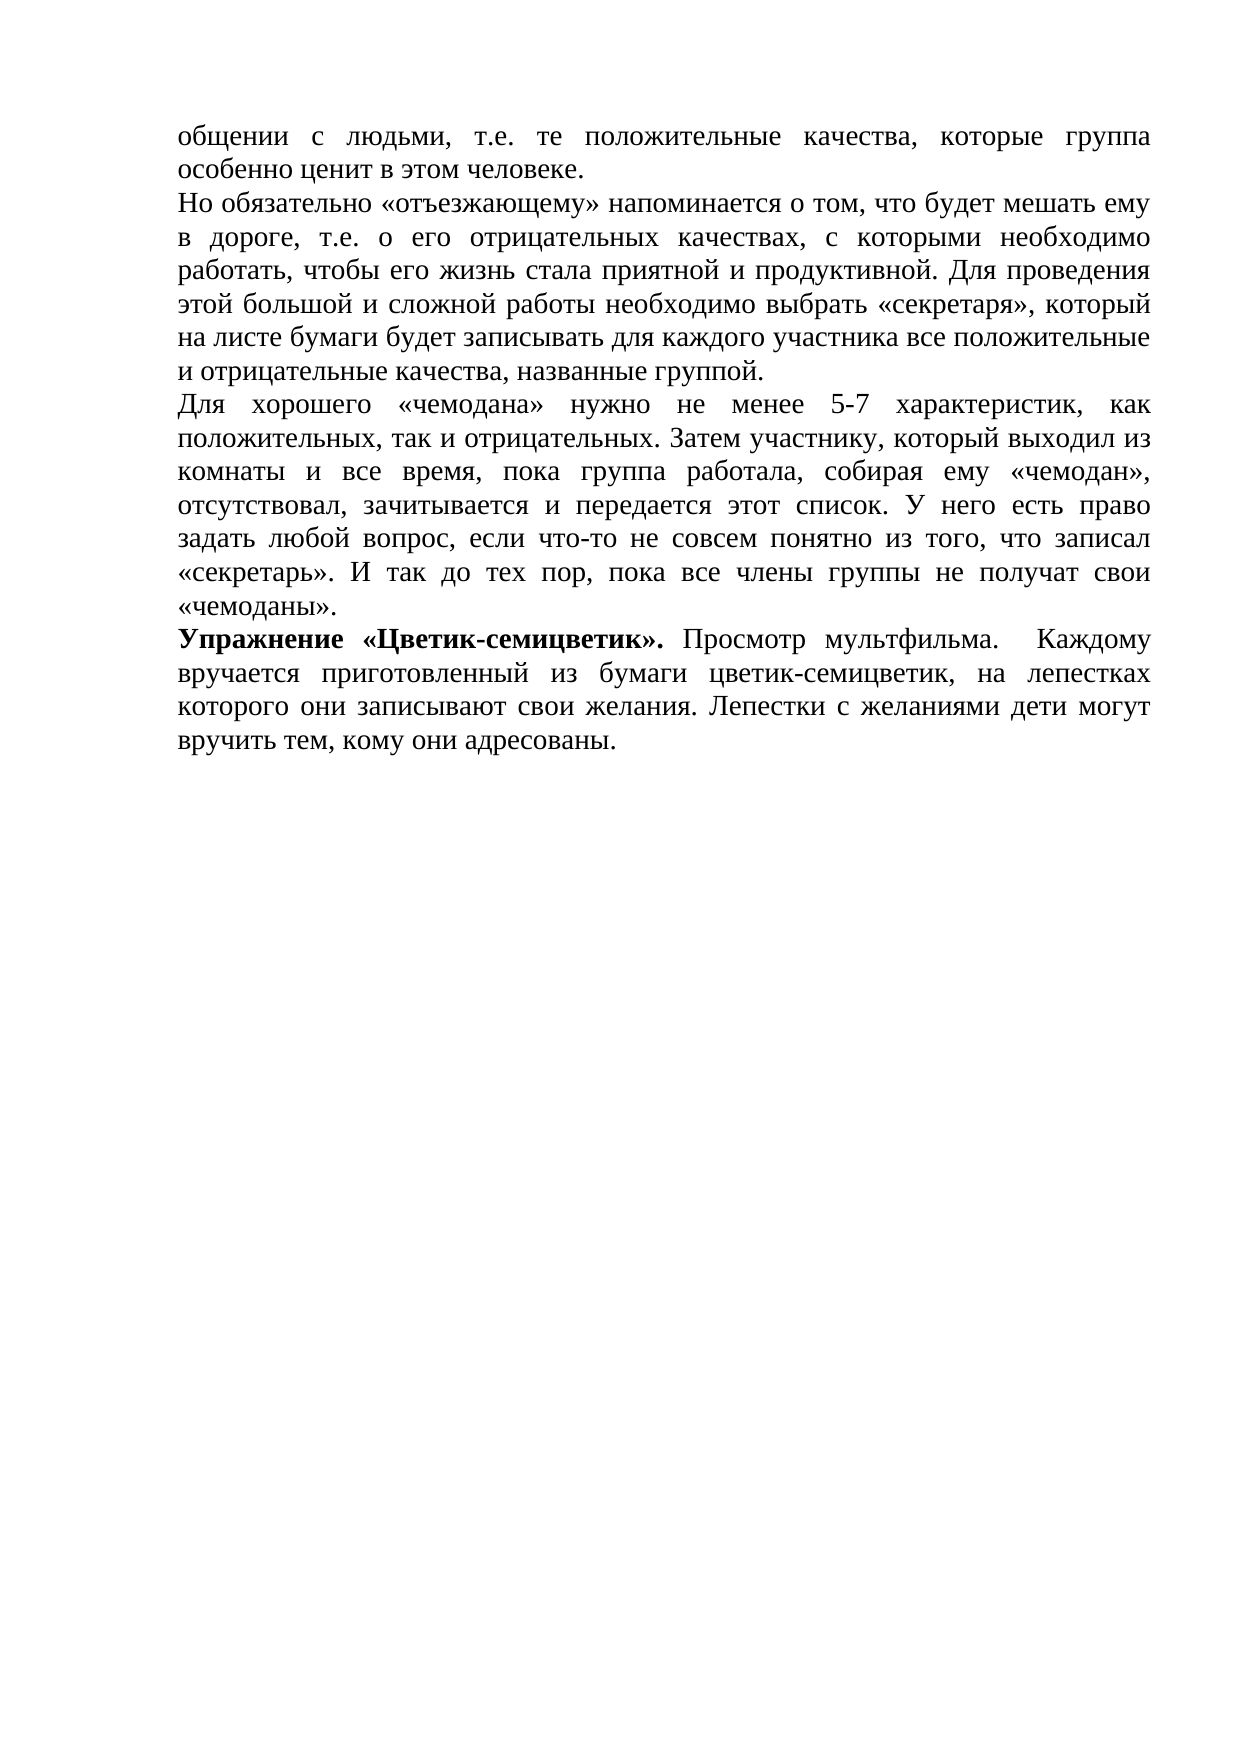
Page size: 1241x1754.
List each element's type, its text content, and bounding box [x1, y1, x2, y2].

text Упражнение «Цветик-семицветик». Просмотр мультфильма. Каждому вручается приготовленный из бумаги цветик-семицветик, на лепестках которого они записывают свои желания. Лепестки с желаниями дети могут вручить тем, кому они адресованы. [177, 621, 1152, 755]
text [177, 118, 1152, 185]
text Но обязательно «отъезжающему» напоминается о том, что будет мешать ему в дороге, т.е. о его отрицательных качествах, с которыми необходимо работать, чтобы его жизнь стала приятной и продуктивной. Для проведения этой большой и сложной работы необходимо выбрать «секретаря», который на листе бумаги будет записывать для каждого участника все положительные и отрицательные качества, названные группой. [177, 185, 1152, 386]
text Для хорошего «чемодана» нужно не менее 5-7 характеристик, как положительных, так и отрицательных. Затем участнику, который выходил из комнаты и все время, пока группа работала, собирая ему «чемодан», отсутствовал, зачитывается и передается этот список. У него есть право задать любой вопрос, если что-то не совсем понятно из того, что записал «секретарь». И так до тех пор, пока все члены группы не получат свои «чемоданы». [177, 386, 1152, 621]
